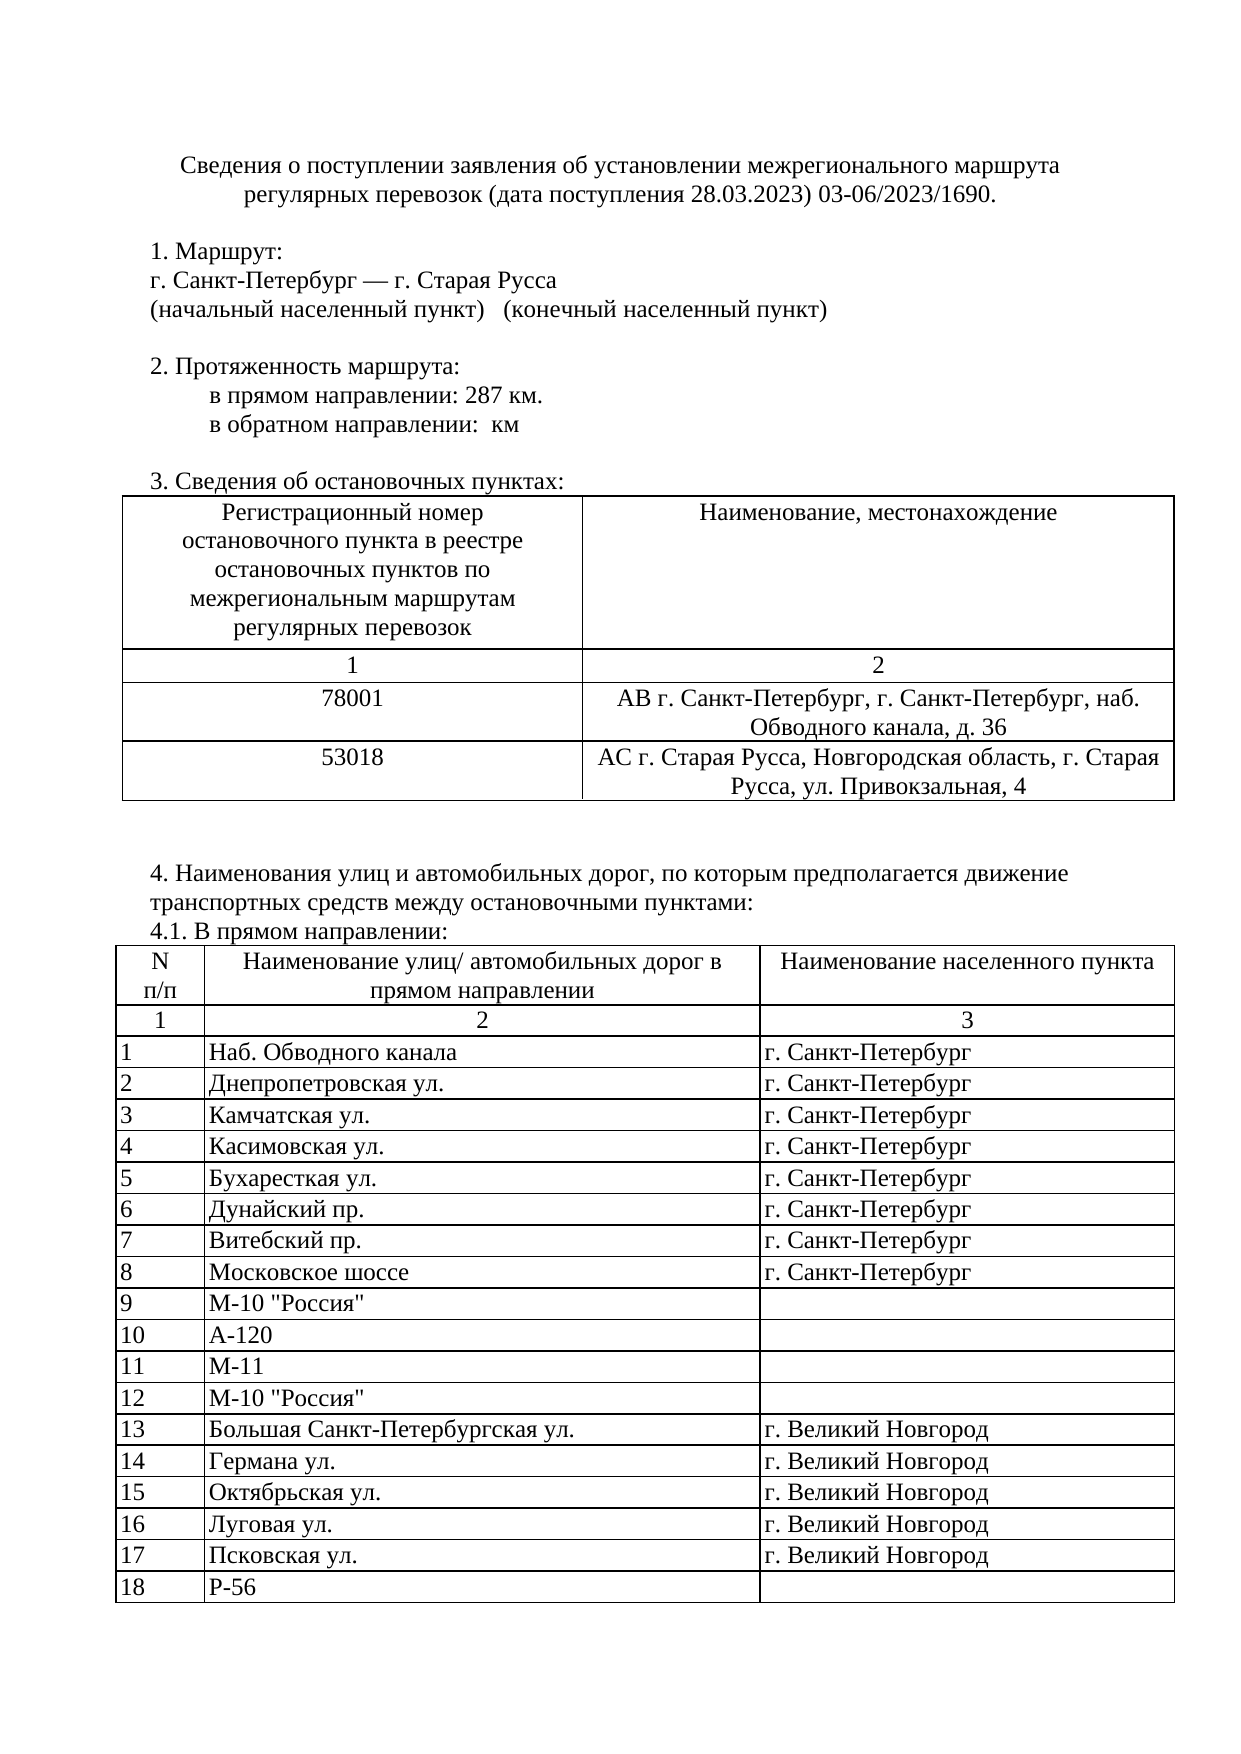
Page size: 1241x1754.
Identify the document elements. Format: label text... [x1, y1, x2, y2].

table_cell г. Санкт-Петербург [761, 1100, 1174, 1130]
table_cell 12 [117, 1383, 204, 1413]
table_cell г. Великий Новгород [761, 1509, 1174, 1539]
text Сведения о поступлении заявления об установлении межрегионального маршрута регулярных перевозок (дата поступления 28.03.2023) 03-06/2023/1690. [150, 150, 1090, 207]
table_cell А-120 [205, 1320, 759, 1350]
text в прямом направлении: 287 км. [150, 380, 1090, 409]
table_cell 4 [117, 1131, 204, 1161]
table_cell 1 [123, 650, 582, 681]
table_cell Бухаресткая ул. [205, 1163, 759, 1193]
table_cell М-10 "Россия" [205, 1383, 759, 1413]
table_cell 3 [117, 1100, 204, 1130]
table_cell М-10 "Россия" [205, 1289, 759, 1318]
table_header N п/п [117, 946, 204, 1004]
table_header Наименование населенного пункта [761, 946, 1174, 1004]
table_cell 6 [117, 1194, 204, 1224]
table_cell 2 [205, 1006, 759, 1035]
table_cell Дунайский пр. [205, 1194, 759, 1224]
text г. Санкт-Петербург — г. Старая Русса [150, 265, 1090, 294]
table_cell 78001 [123, 683, 582, 740]
table_cell Р-56 [205, 1572, 759, 1602]
table_cell 16 [117, 1509, 204, 1539]
table_cell [761, 1289, 1174, 1318]
table_cell Витебский пр. [205, 1226, 759, 1256]
text 3. Сведения об остановочных пунктах: [150, 466, 1090, 495]
text в обратном направлении: км [150, 409, 1090, 437]
table_cell 13 [117, 1415, 204, 1444]
table_cell 18 [117, 1572, 204, 1602]
table_cell г. Великий Новгород [761, 1477, 1174, 1507]
text 4.1. В прямом направлении: [150, 916, 1090, 945]
table_cell 17 [117, 1540, 204, 1570]
table_cell [761, 1352, 1174, 1381]
table_header Наименование, местонахождение [583, 497, 1173, 648]
table_cell [761, 1383, 1174, 1413]
table_cell г. Санкт-Петербург [761, 1257, 1174, 1287]
table_cell 1 [117, 1037, 204, 1067]
table_cell Камчатская ул. [205, 1100, 759, 1130]
table_cell г. Санкт-Петербург [761, 1163, 1174, 1193]
table_header Регистрационный номер остановочного пункта в реестре остановочных пунктов по межрегиональным маршрутам регулярных перевозок [123, 497, 582, 648]
table_cell Луговая ул. [205, 1509, 759, 1539]
table_header Наименование улиц/ автомобильных дорог в прямом направлении [205, 946, 759, 1004]
table_cell 15 [117, 1477, 204, 1507]
table_cell Московское шоссе [205, 1257, 759, 1287]
table_cell 2 [117, 1068, 204, 1098]
table_cell 3 [761, 1006, 1174, 1035]
text 1. Маршрут: [150, 236, 1090, 265]
table_cell г. Санкт-Петербург [761, 1131, 1174, 1161]
table_cell 14 [117, 1446, 204, 1476]
table_cell г. Санкт-Петербург [761, 1037, 1174, 1067]
table_cell Германа ул. [205, 1446, 759, 1476]
table_cell 8 [117, 1257, 204, 1287]
table_cell г. Санкт-Петербург [761, 1194, 1174, 1224]
table_cell г. Санкт-Петербург [761, 1226, 1174, 1256]
table_cell [761, 1572, 1174, 1602]
text 4. Наименования улиц и автомобильных дорог, по которым предполагается движение транспортных средств между остановочными пунктами: [150, 858, 1090, 916]
table_cell г. Великий Новгород [761, 1540, 1174, 1570]
table_cell АВ г. Санкт-Петербург, г. Санкт-Петербург, наб. Обводного канала, д. 36 [583, 683, 1173, 740]
table_cell [761, 1320, 1174, 1350]
table_cell 7 [117, 1226, 204, 1256]
table_cell 2 [583, 650, 1173, 681]
table_cell 10 [117, 1320, 204, 1350]
table_cell Большая Санкт-Петербургская ул. [205, 1415, 759, 1444]
table_cell 5 [117, 1163, 204, 1193]
table_cell 53018 [123, 742, 582, 799]
text 2. Протяженность маршрута: [150, 351, 1090, 380]
table_cell М-11 [205, 1352, 759, 1381]
table_cell г. Великий Новгород [761, 1446, 1174, 1476]
table_cell 9 [117, 1289, 204, 1318]
table_cell Псковская ул. [205, 1540, 759, 1570]
table_cell Днепропетровская ул. [205, 1068, 759, 1098]
text (начальный населенный пункт) (конечный населенный пункт) [150, 294, 1090, 322]
table_cell Наб. Обводного канала [205, 1037, 759, 1067]
table_cell Касимовская ул. [205, 1131, 759, 1161]
table_cell г. Санкт-Петербург [761, 1068, 1174, 1098]
table_cell 1 [117, 1006, 204, 1035]
table_cell г. Великий Новгород [761, 1415, 1174, 1444]
table_cell 11 [117, 1352, 204, 1381]
table_cell Октябрьская ул. [205, 1477, 759, 1507]
table_cell АС г. Старая Русса, Новгородская область, г. Старая Русса, ул. Привокзальная, 4 [583, 742, 1173, 799]
